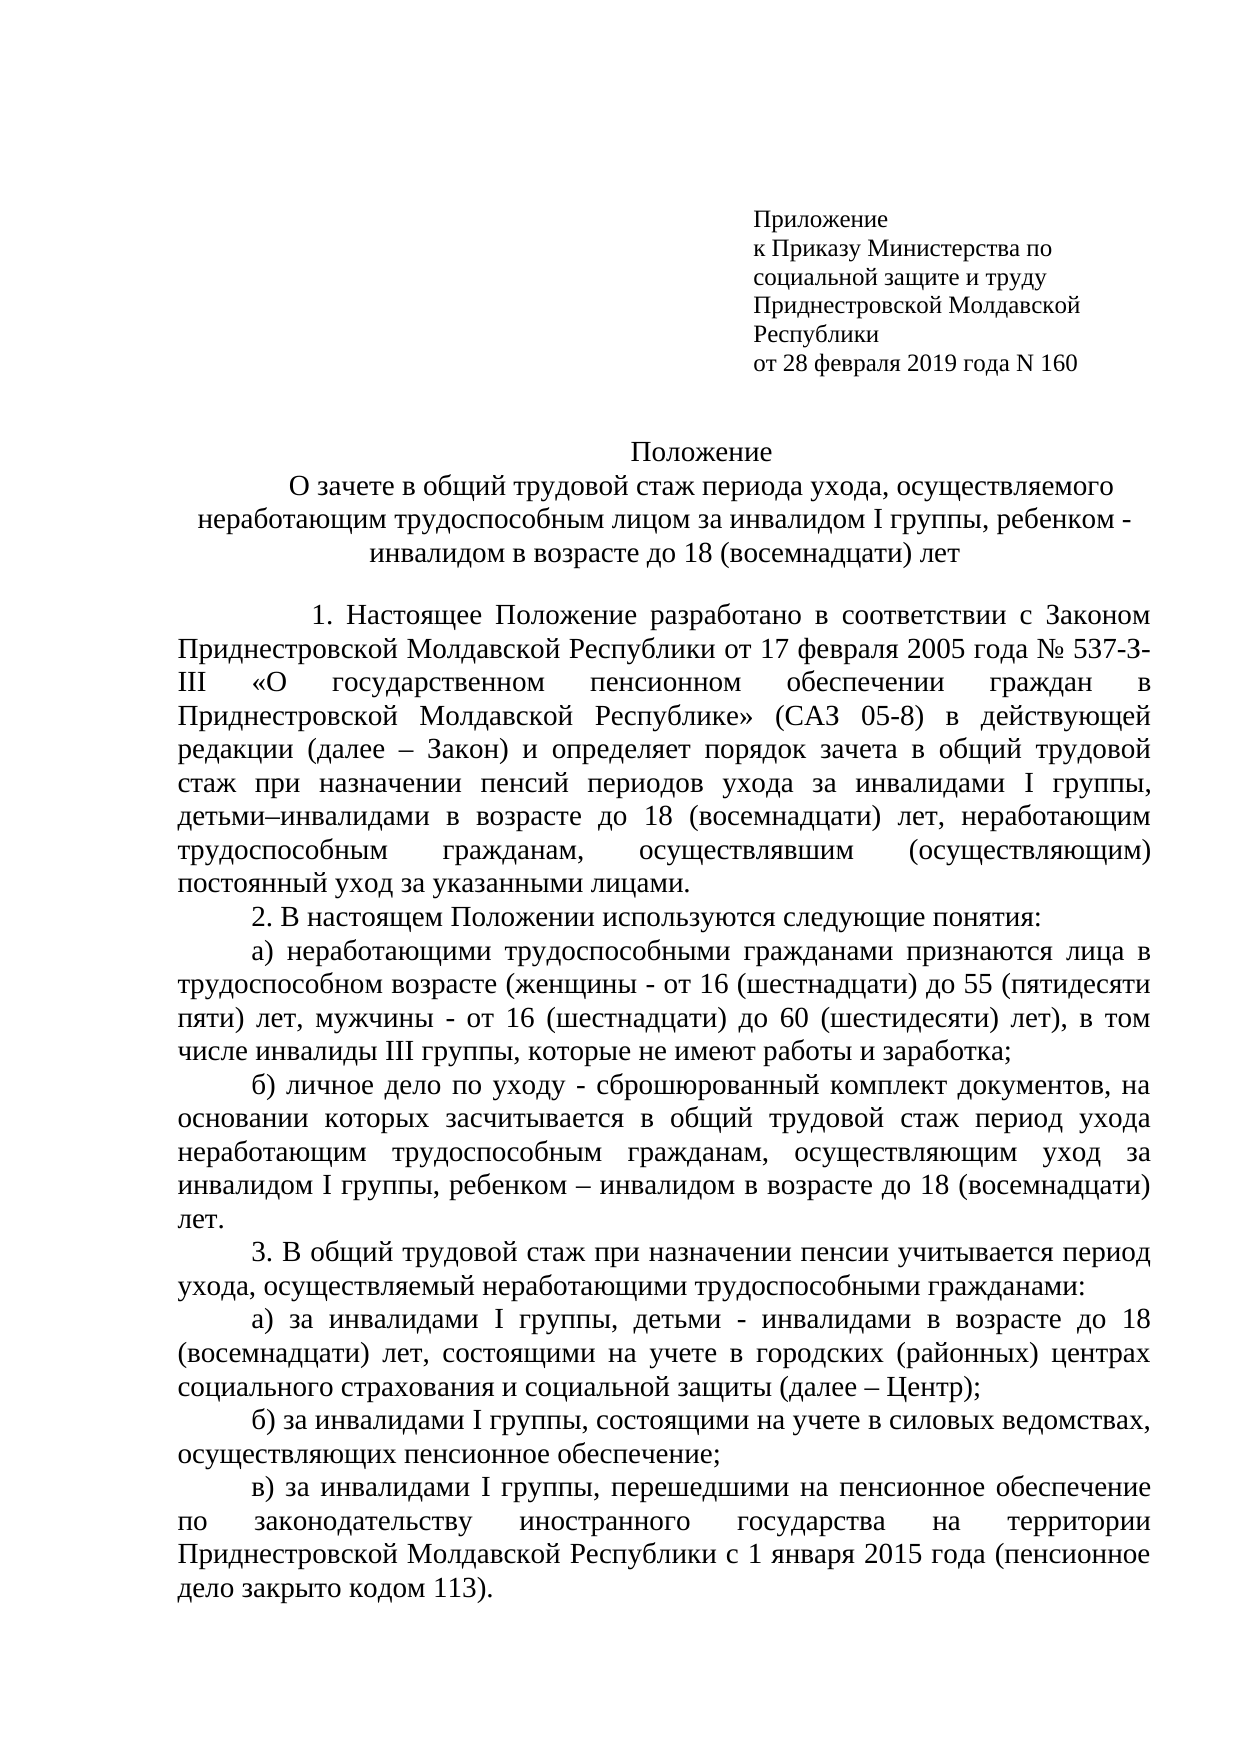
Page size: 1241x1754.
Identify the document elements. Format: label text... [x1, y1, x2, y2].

text в) за инвалидами I группы, перешедшими на пенсионное обеспечение по законодательству иностранного государства на территории Приднестровской Молдавской Республики с 1 января 2015 года (пенсионное дело закрыто кодом 113). [177, 1469, 1152, 1603]
text О зачете в общий трудовой стаж периода ухода, осуществляемого неработающим трудоспособным лицом за инвалидом I группы, ребенком - инвалидом в возрасте до 18 (восемнадцати) лет [177, 468, 1152, 568]
text к Приказу Министерства по социальной защите и труду [753, 233, 1152, 291]
text Положение [177, 434, 1152, 468]
text б) личное дело по уходу - сброшюрованный комплект документов, на основании которых засчитывается в общий трудовой стаж период ухода неработающим трудоспособным гражданам, осуществляющим уход за инвалидом I группы, ребенком – инвалидом в возрасте до 18 (восемнадцати) лет. [177, 1067, 1152, 1234]
text а) за инвалидами I группы, детьми - инвалидами в возрасте до 18 (восемнадцати) лет, состоящими на учете в городских (районных) центрах социального страхования и социальной защиты (далее – Центр); [177, 1302, 1152, 1402]
text 1. Настоящее Положение разработано в соответствии с Законом Приднестровской Молдавской Республики от 17 февраля 2005 года № 537-З-III «О государственном пенсионном обеспечении граждан в Приднестровской Молдавской Республике» (САЗ 05-8) в действующей редакции (далее – Закон) и определяет порядок зачета в общий трудовой стаж при назначении пенсий периодов ухода за инвалидами I группы, детьми–инвалидами в возрасте до 18 (восемнадцати) лет, неработающим трудоспособным гражданам, осуществлявшим (осуществляющим) постоянный уход за указанными лицами. [177, 597, 1152, 899]
text Приднестровской Молдавской Республики [753, 291, 1152, 348]
text б) за инвалидами I группы, состоящими на учете в силовых ведомствах, осуществляющих пенсионное обеспечение; [177, 1402, 1152, 1469]
text 2. В настоящем Положении используются следующие понятия: [177, 899, 1152, 933]
text Приложение [753, 204, 1152, 233]
text 3. В общий трудовой стаж при назначении пенсии учитывается период ухода, осуществляемый неработающими трудоспособными гражданами: [177, 1234, 1152, 1302]
text а) неработающими трудоспособными гражданами признаются лица в трудоспособном возрасте (женщины - от 16 (шестнадцати) до 55 (пятидесяти пяти) лет, мужчины - от 16 (шестнадцати) до 60 (шестидесяти) лет), в том числе инвалиды III группы, которые не имеют работы и заработка; [177, 933, 1152, 1067]
text от 28 февраля 2019 года N 160 [753, 348, 1152, 377]
